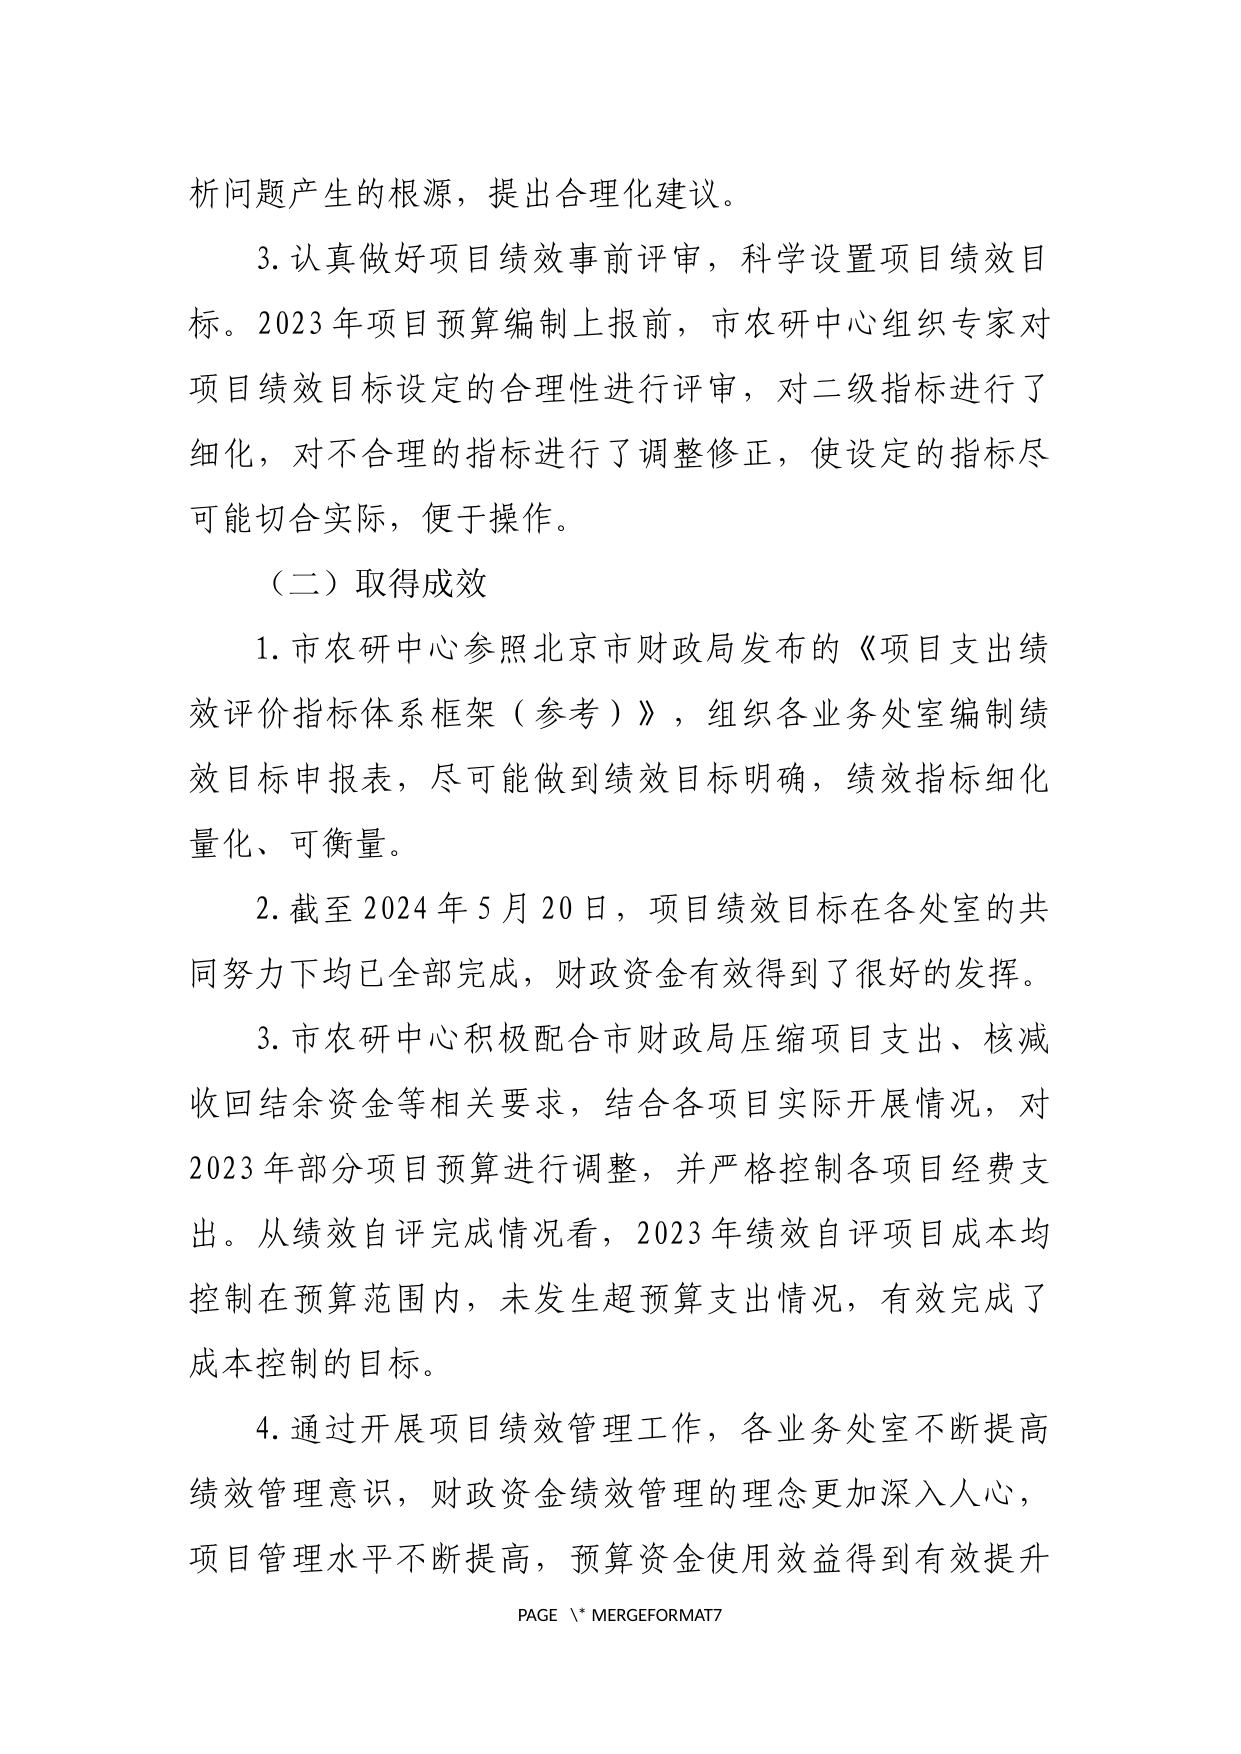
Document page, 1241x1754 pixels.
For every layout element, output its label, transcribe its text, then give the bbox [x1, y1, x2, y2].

text 3.市农研中心积极配合市财政局压缩项目支出、核减收回结余资金等相关要求，结合各项目实际开展情况，对2023年部分项目预算进行调整，并严格控制各项目经费支出。从绩效自评完成情况看，2023年绩效自评项目成本均控制在预算范围内，未发生超预算支出情况，有效完成了成本控制的目标。 [187, 1004, 1053, 1394]
text 1.市农研中心参照北京市财政局发布的《项目支出绩效评价指标体系框架（参考）》，组织各业务处室编制绩效目标申报表，尽可能做到绩效目标明确，绩效指标细化、量化、可衡量。 [187, 614, 1053, 874]
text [187, 159, 1053, 224]
text （二）取得成效 [187, 549, 1053, 614]
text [187, 1394, 1053, 1589]
text 3.认真做好项目绩效事前评审，科学设置项目绩效目标。2023年项目预算编制上报前，市农研中心组织专家对项目绩效目标设定的合理性进行评审，对二级指标进行了细化，对不合理的指标进行了调整修正，使设定的指标尽可能切合实际，便于操作。 [187, 224, 1053, 549]
text 2.截至2024年5月20日，项目绩效目标在各处室的共同努力下均已全部完成，财政资金有效得到了很好的发挥。 [187, 874, 1053, 1004]
